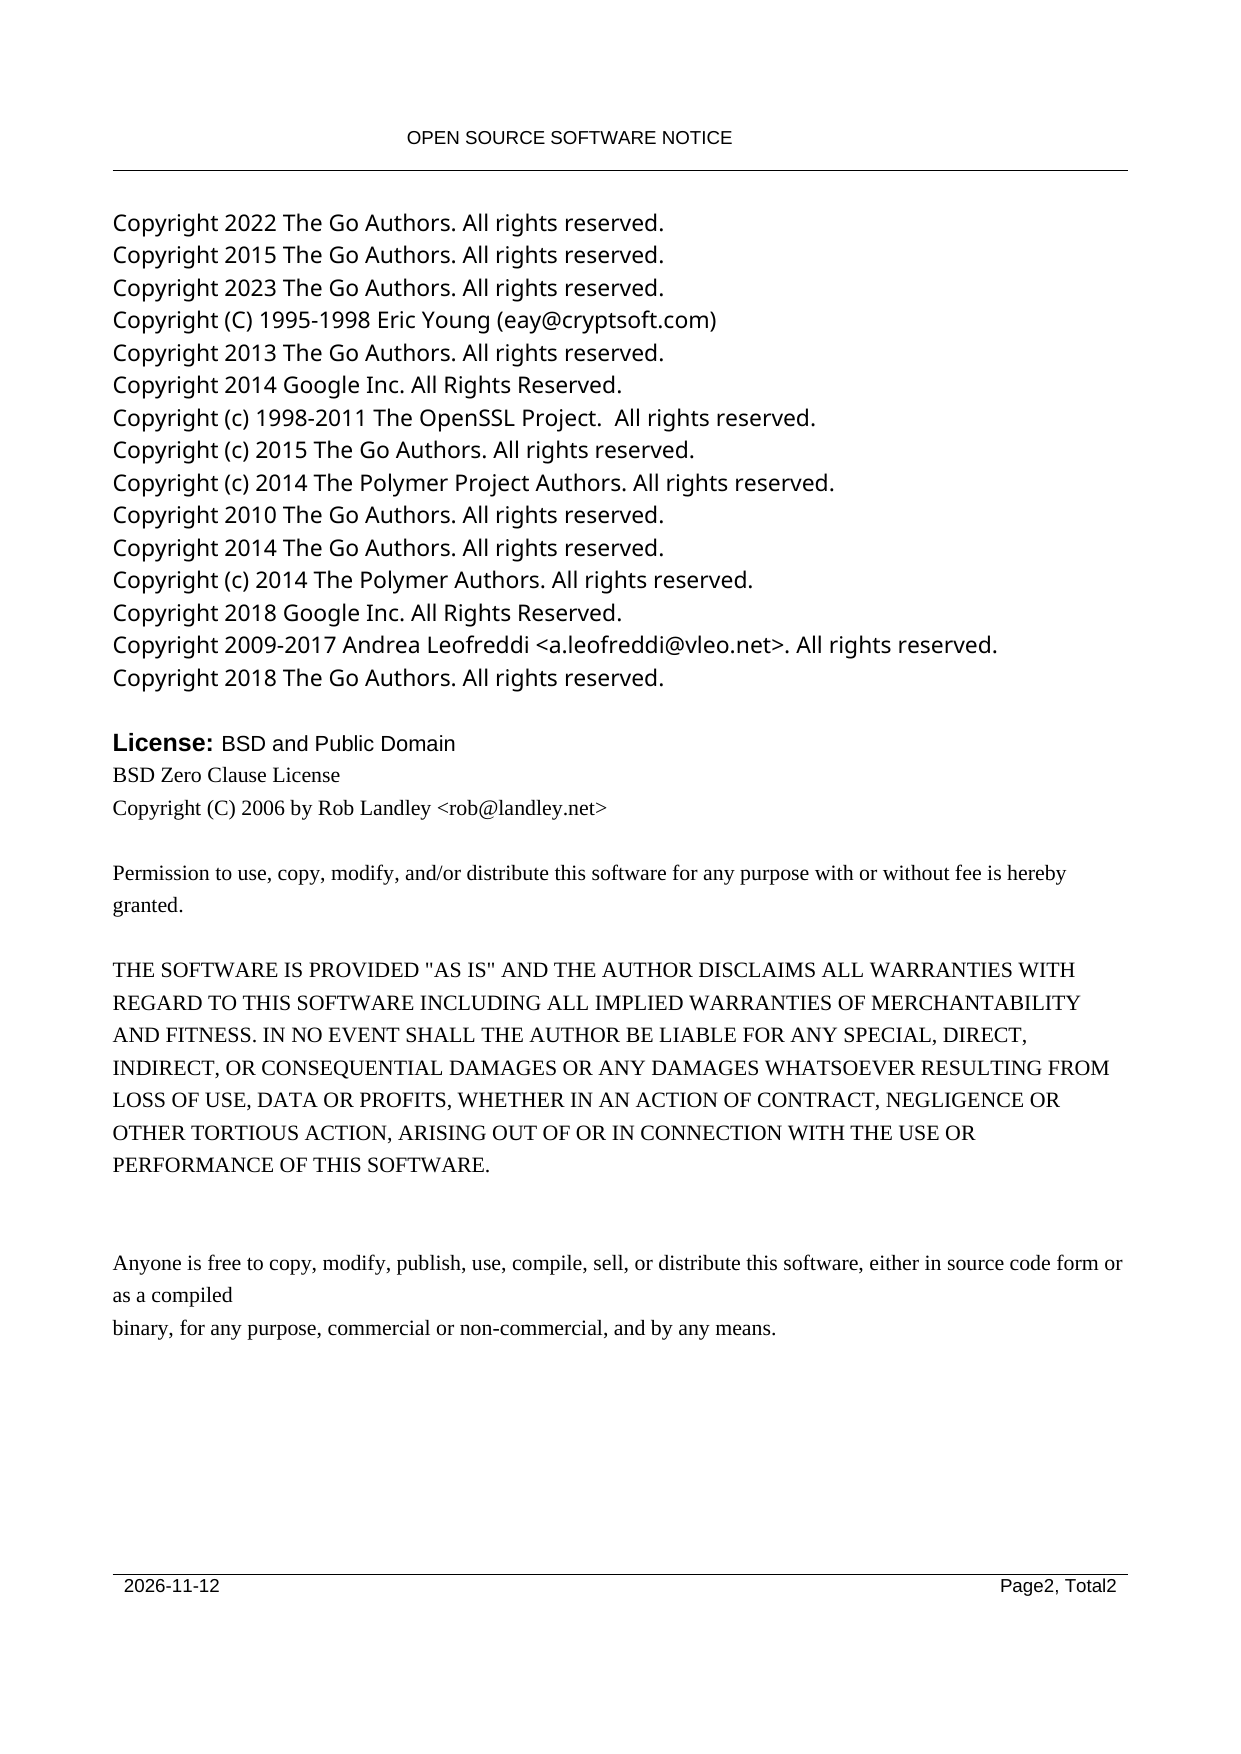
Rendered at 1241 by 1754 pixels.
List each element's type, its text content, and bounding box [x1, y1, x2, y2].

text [112, 206, 1128, 726]
text BSD Zero Clause License Copyright (C) 2006 by Rob Landley <rob@landley.net> Permission to use, copy, modify, and/or distribute this software for any purpose with or without fee is hereby granted. THE SOFTWARE IS PROVIDED "AS IS" AND THE AUTHOR DISCLAIMS ALL WARRANTIES WITH REGARD TO THIS SOFTWARE INCLUDING ALL IMPLIED WARRANTIES OF MERCHANTABILITY AND FITNESS. IN NO EVENT SHALL THE AUTHOR BE LIABLE FOR ANY SPECIAL, DIRECT, INDIRECT, OR CONSEQUENTIAL DAMAGES OR ANY DAMAGES WHATSOEVER RESULTING FROM LOSS OF USE, DATA OR PROFITS, WHETHER IN AN ACTION OF CONTRACT, NEGLIGENCE OR OTHER TORTIOUS ACTION, ARISING OUT OF OR IN CONNECTION WITH THE USE OR PERFORMANCE OF THIS SOFTWARE. Anyone is free to copy, modify, publish, use, compile, sell, or distribute this software, either in source code form or as a compiled binary, for any purpose, commercial or non-commercial, and by any means. [112, 759, 1128, 1344]
text License: BSD and Public Domain [112, 726, 1128, 759]
